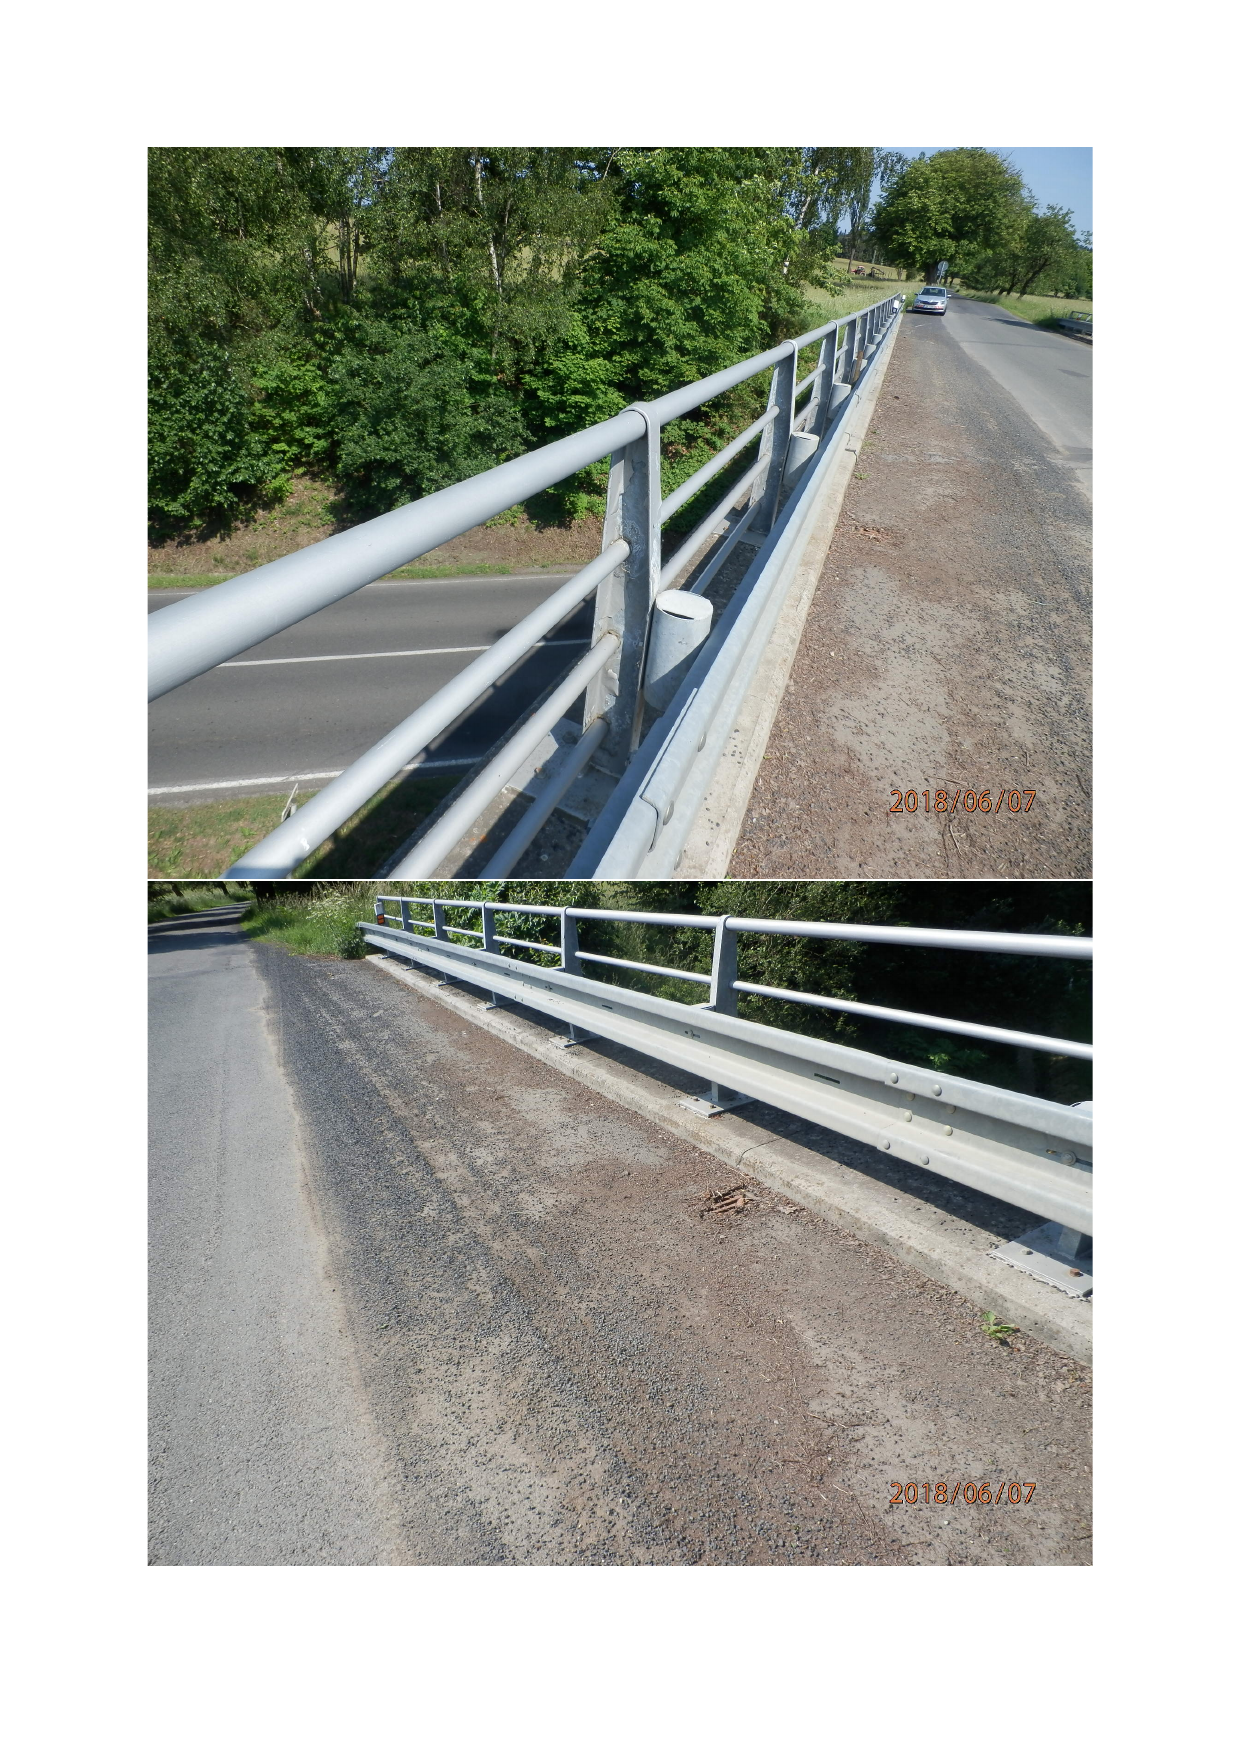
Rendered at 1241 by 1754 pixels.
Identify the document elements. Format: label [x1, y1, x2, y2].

picture [147, 147, 1093, 879]
picture [147, 881, 1093, 1566]
